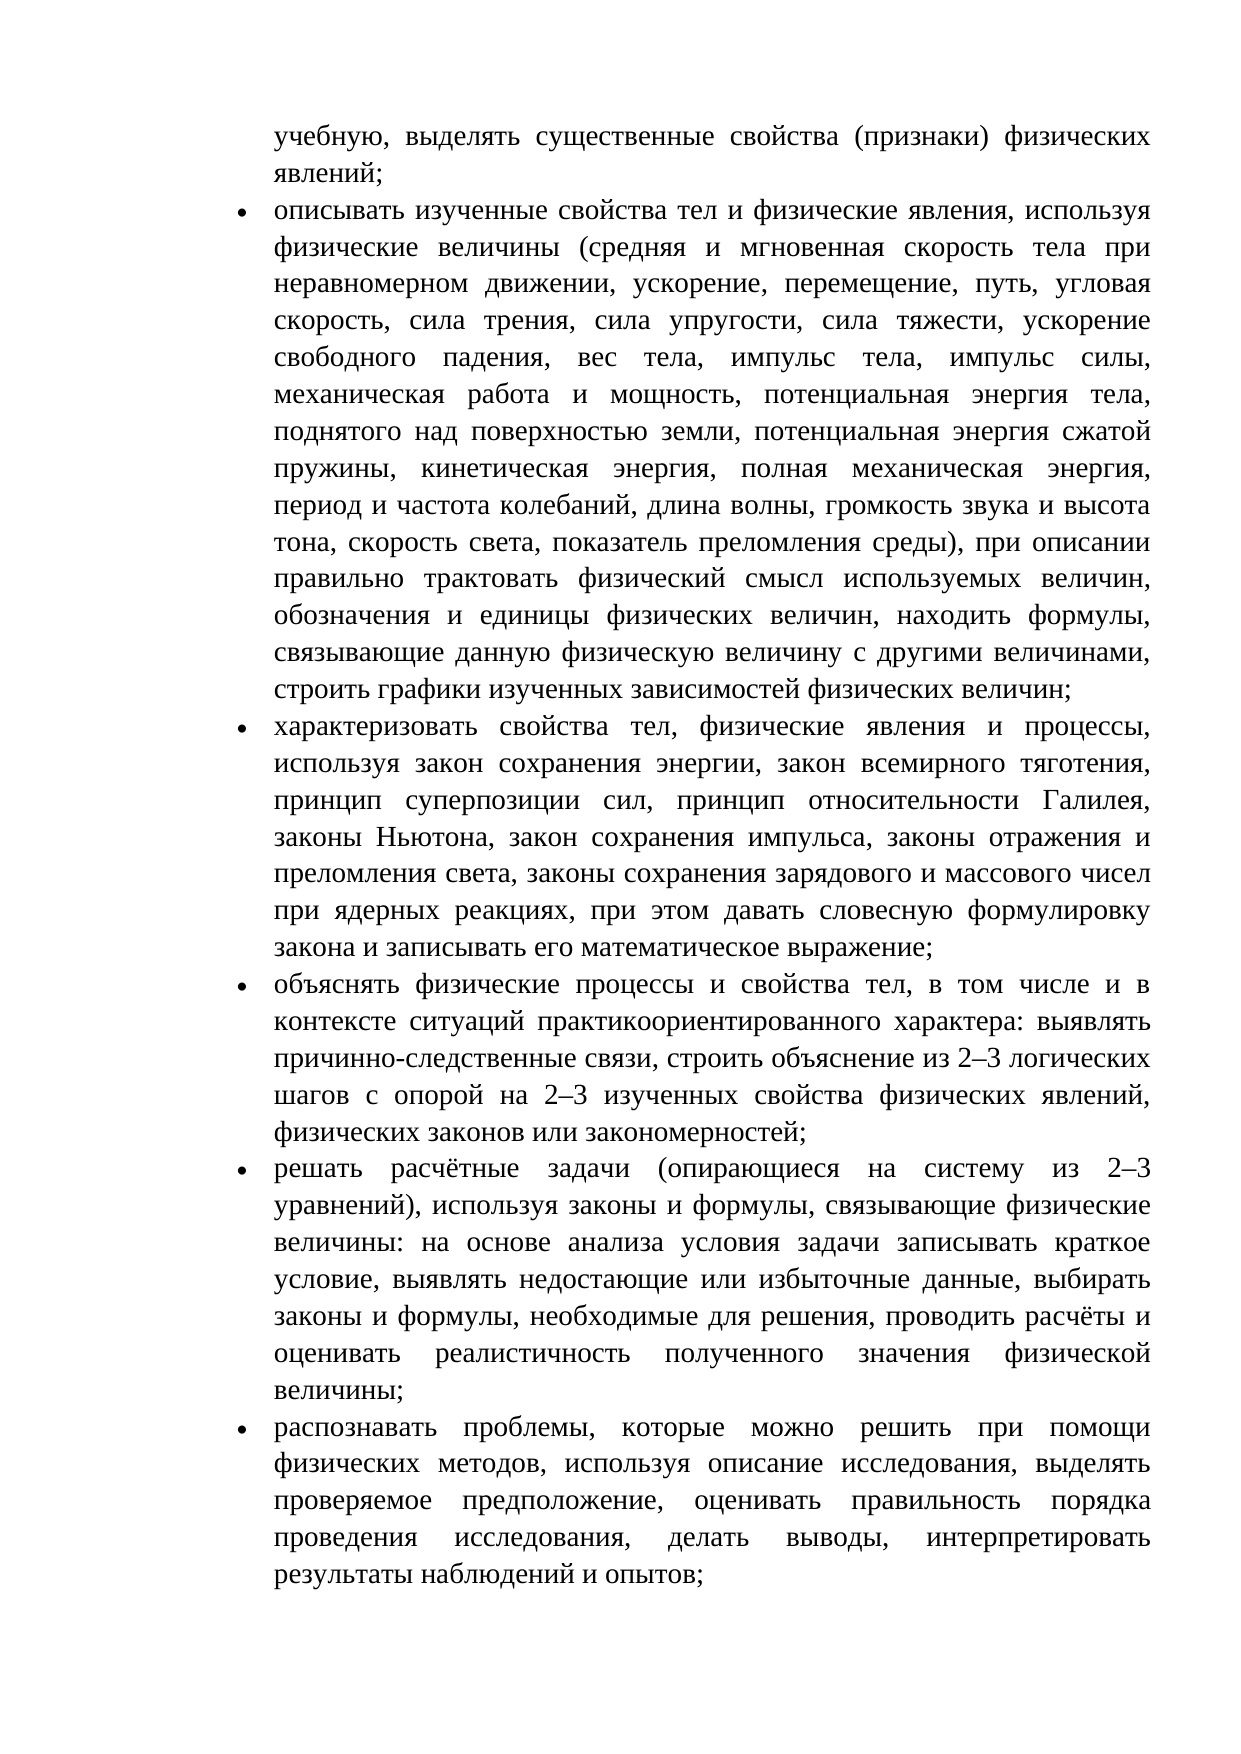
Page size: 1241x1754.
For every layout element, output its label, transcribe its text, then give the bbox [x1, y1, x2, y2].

list распознавать проблемы, которые можно решить при помощи физических методов, используя описание исследования, выделять проверяемое предположение, оценивать правильность порядка проведения исследования, делать выводы, интерпретировать результаты наблюдений и опытов; [236, 1409, 1152, 1590]
list описывать изученные свойства тел и физические явления, используя физические величины (средняя и мгновенная скорость тела при неравномерном движении, ускорение, перемещение, путь, угловая скорость, сила трения, сила упругости, сила тяжести, ускорение свободного падения, вес тела, импульс тела, импульс силы, механическая работа и мощность, потенциальная энергия тела, поднятого над поверхностью земли, потенциальная энергия сжатой пружины, кинетическая энергия, полная механическая энергия, период и частота колебаний, длина волны, громкость звука и высота тона, скорость света, показатель преломления среды), при описании правильно трактовать физический смысл используемых величин, обозначения и единицы физических величин, находить формулы, связывающие данную физическую величину с другими величинами, строить графики изученных зависимостей физических величин; [236, 192, 1152, 705]
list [236, 118, 1152, 188]
list объяснять физические процессы и свойства тел, в том числе и в контексте ситуаций практикоориентированного характера: выявлять причинно-следственные связи, строить объяснение из 2–3 логических шагов с опорой на 2–3 изученных свойства физических явлений, физических законов или закономерностей; [236, 966, 1152, 1147]
list решать расчётные задачи (опирающиеся на систему из 2–3 уравнений), используя законы и формулы, связывающие физические величины: на основе анализа условия задачи записывать краткое условие, выявлять недостающие или избыточные данные, выбирать законы и формулы, необходимые для решения, проводить расчёты и оценивать реалистичность полученного значения физической величины; [236, 1151, 1152, 1405]
list характеризовать свойства тел, физические явления и процессы, используя закон сохранения энергии, закон всемирного тяготения, принцип суперпозиции сил, принцип относительности Галилея, законы Ньютона, закон сохранения импульса, законы отражения и преломления света, законы сохранения зарядового и массового чисел при ядерных реакциях, при этом давать словесную формулировку закона и записывать его математическое выражение; [236, 708, 1152, 963]
